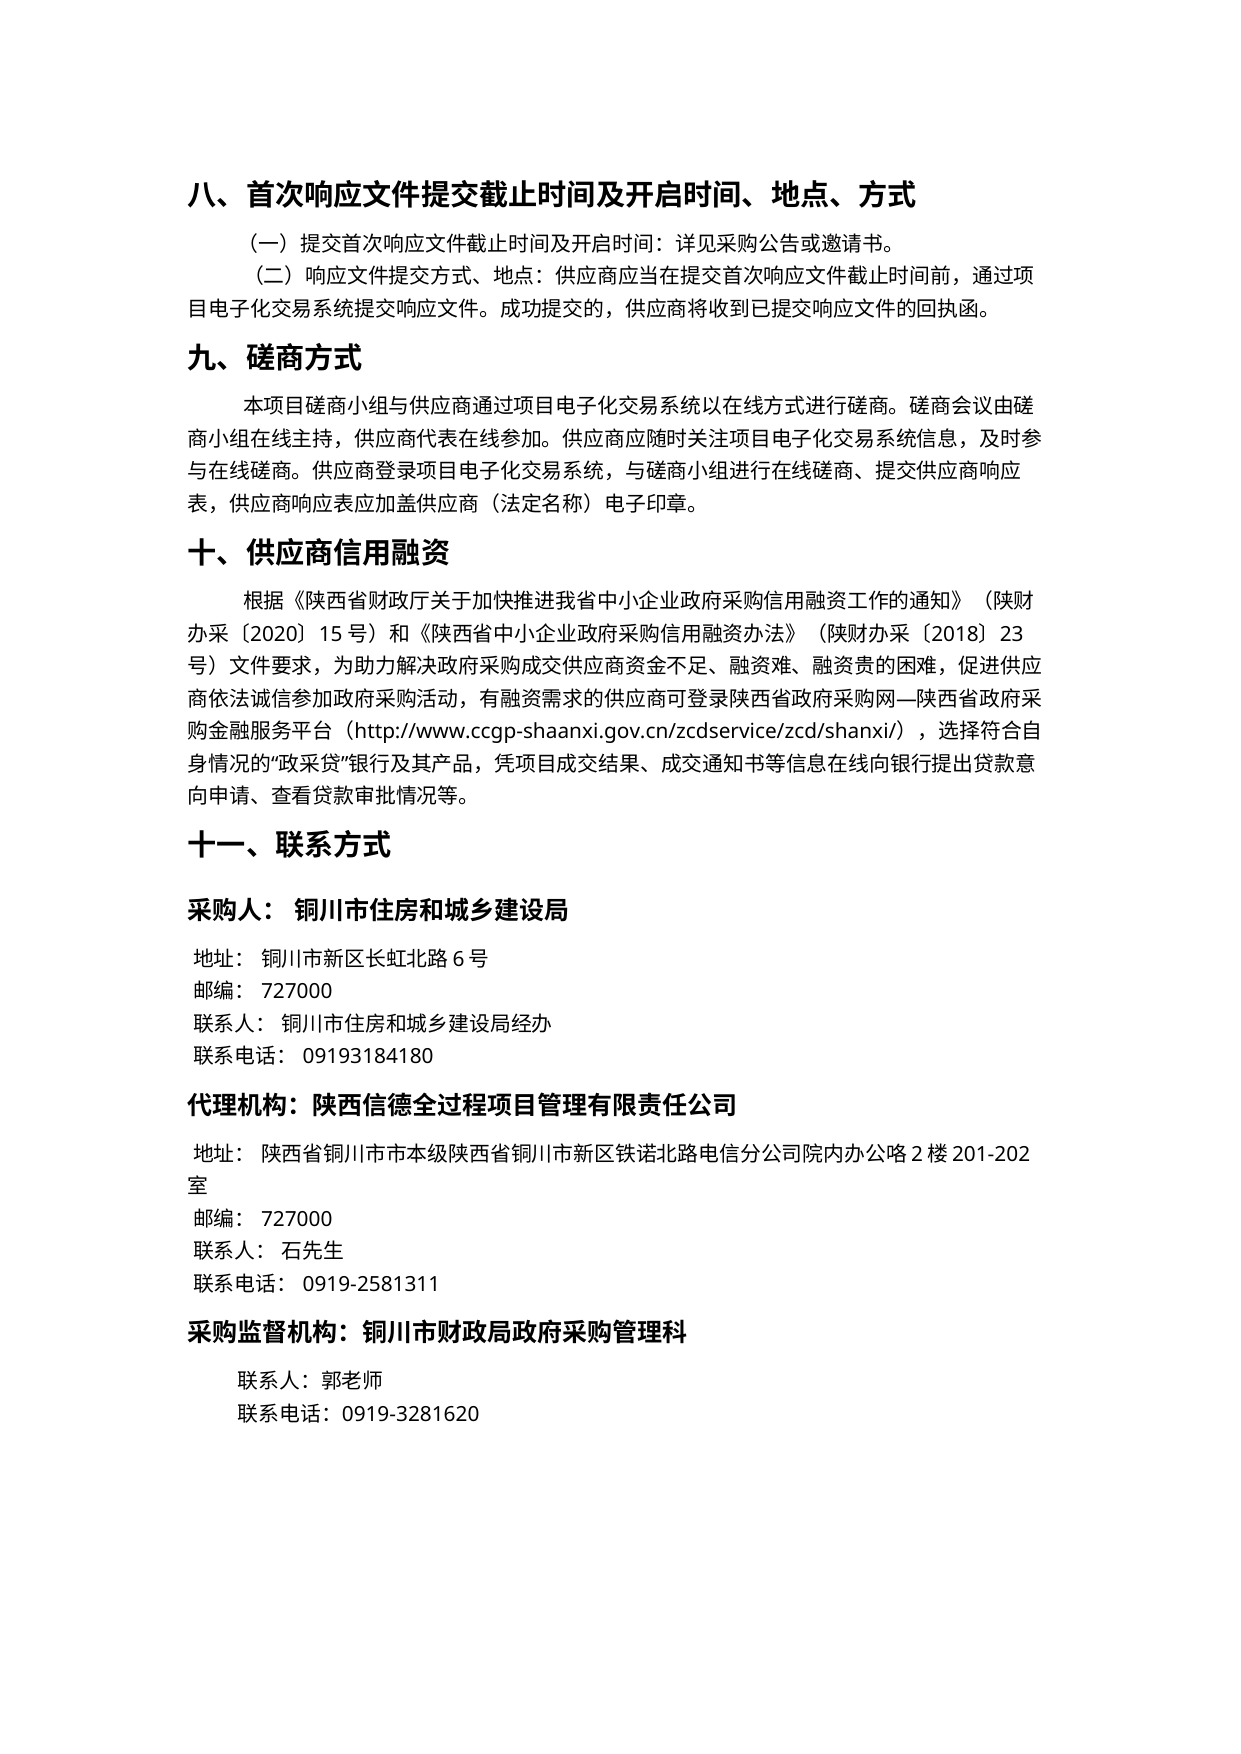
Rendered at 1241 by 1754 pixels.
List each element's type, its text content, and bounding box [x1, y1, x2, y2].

text （一）提交首次响应文件截止时间及开启时间：详见采购公告或邀请书。 [187, 227, 1053, 259]
text 地址： 铜川市新区长虹北路6号 [187, 942, 1053, 974]
text 十、供应商信用融资 [187, 519, 1053, 584]
text （二）响应文件提交方式、地点：供应商应当在提交首次响应文件截止时间前，通过项目电子化交易系统提交响应文件。成功提交的，供应商将收到已提交响应文件的回执函。 [187, 259, 1053, 324]
text 八、首次响应文件提交截止时间及开启时间、地点、方式 [187, 162, 1053, 227]
text 根据《陕西省财政厅关于加快推进我省中小企业政府采购信用融资工作的通知》（陕财办采〔2020〕15 号）和《陕西省中小企业政府采购信用融资办法》（陕财办采〔2018〕23 号）文件要求，为助力解决政府采购成交供应商资金不足、融资难、融资贵的困难，促进供应商依法诚信参加政府采购活动，有融资需求的供应商可登录陕西省政府采购网—陕西省政府采购金融服务平台（http://www.ccgp-shaanxi.gov.cn/zcdservice/zcd/shanxi/），选择符合自身情况的“政采贷”银行及其产品，凭项目成交结果、成交通知书等信息在线向银行提出贷款意向申请、查看贷款审批情况等。 [187, 584, 1053, 812]
text 十一、联系方式 [187, 812, 1053, 877]
text 联系电话： 09193184180 [187, 1039, 1053, 1072]
text 采购监督机构：铜川市财政局政府采购管理科 [187, 1299, 1053, 1364]
text 联系电话： 0919-2581311 [187, 1267, 1053, 1299]
text 地址： 陕西省铜川市市本级陕西省铜川市新区铁诺北路电信分公司院内办公咯2楼201-202室 [187, 1137, 1053, 1202]
text 联系人： 铜川市住房和城乡建设局经办 [187, 1007, 1053, 1039]
text 本项目磋商小组与供应商通过项目电子化交易系统以在线方式进行磋商。磋商会议由磋商小组在线主持，供应商代表在线参加。供应商应随时关注项目电子化交易系统信息，及时参与在线磋商。供应商登录项目电子化交易系统，与磋商小组进行在线磋商、提交供应商响应表，供应商响应表应加盖供应商（法定名称）电子印章。 [187, 389, 1053, 519]
text 九、磋商方式 [187, 324, 1053, 389]
text 邮编： 727000 [187, 974, 1053, 1007]
text 采购人： 铜川市住房和城乡建设局 [187, 877, 1053, 942]
text 联系人：郭老师 [187, 1364, 1053, 1397]
text 联系人： 石先生 [187, 1234, 1053, 1267]
text 联系电话：0919-3281620 [187, 1397, 1053, 1429]
text 邮编： 727000 [187, 1202, 1053, 1234]
text 代理机构：陕西信德全过程项目管理有限责任公司 [187, 1072, 1053, 1137]
